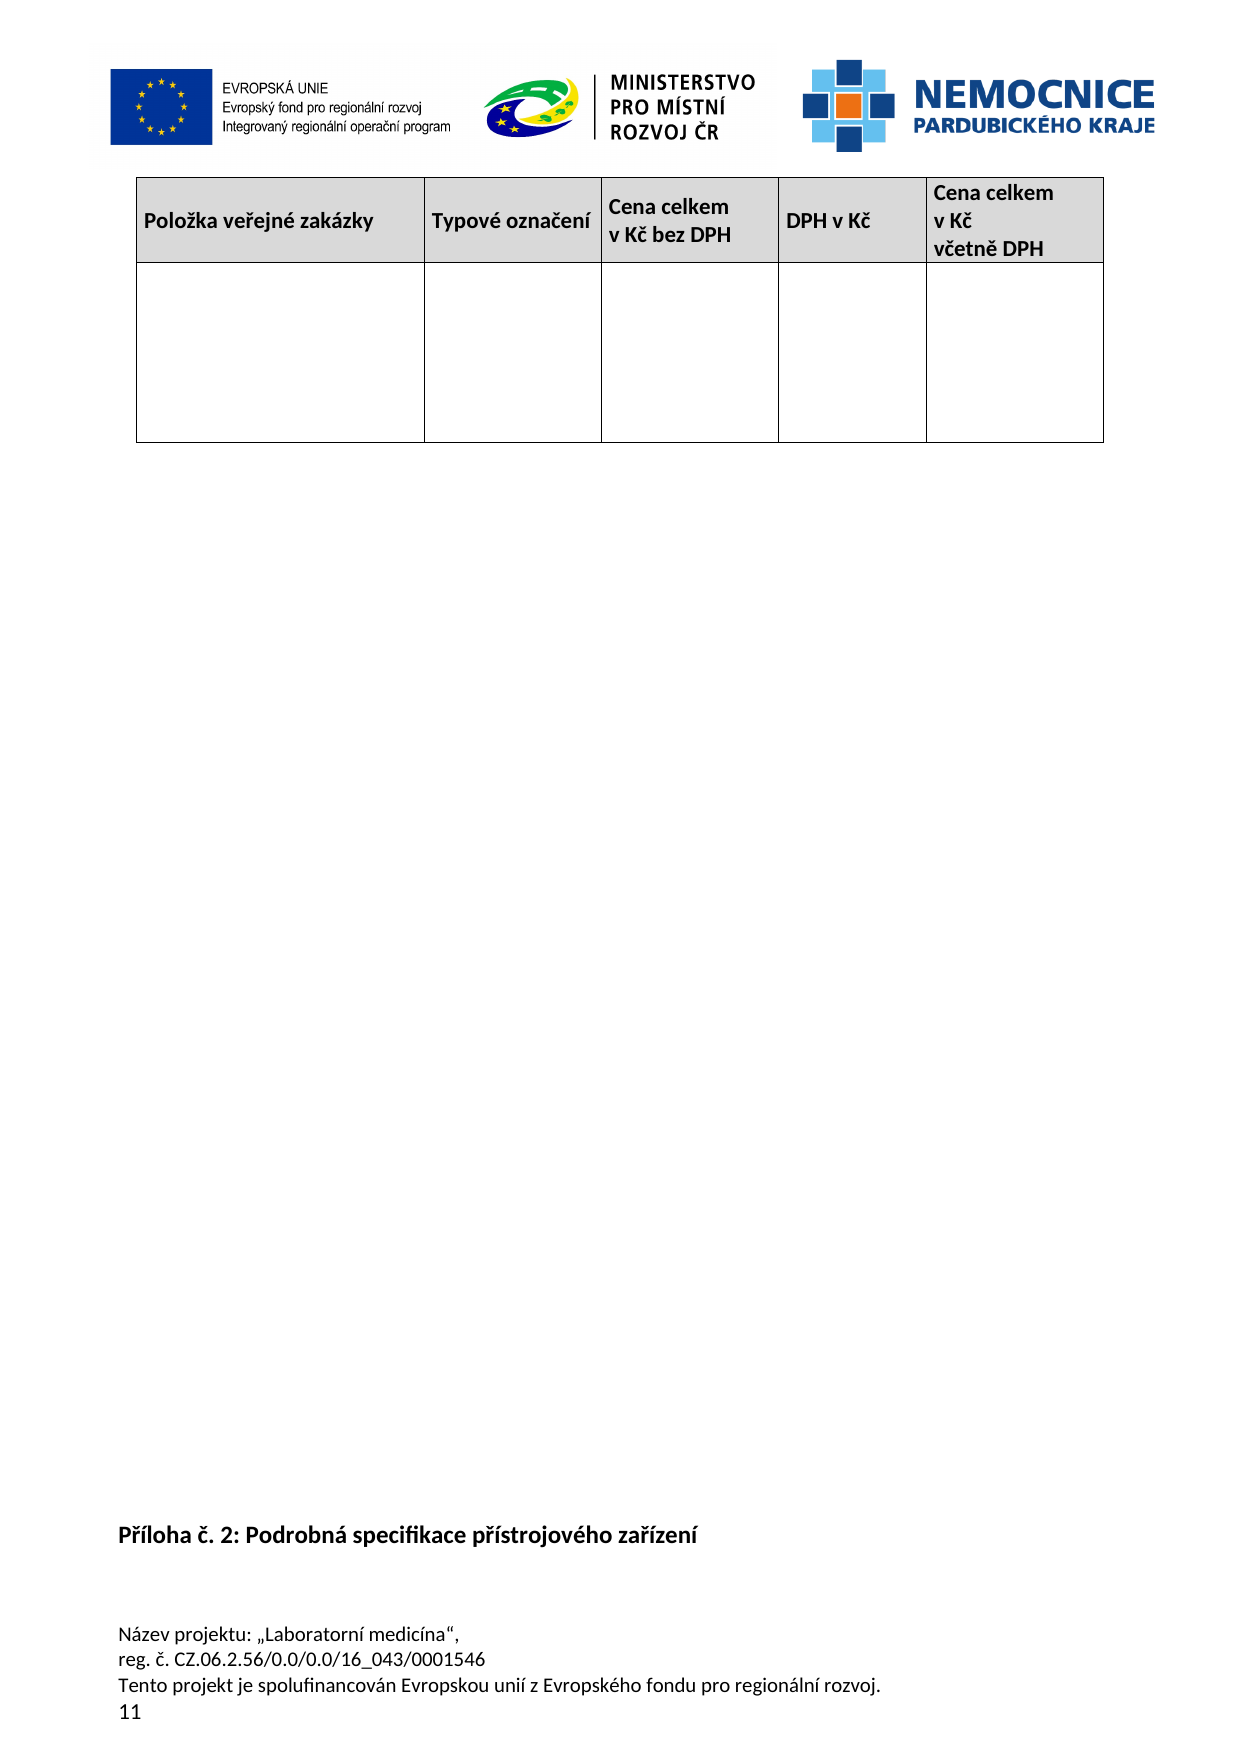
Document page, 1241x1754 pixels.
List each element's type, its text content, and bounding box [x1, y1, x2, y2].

table_cell [425, 263, 601, 442]
table_header Cena celkem v Kč včetně DPH [927, 178, 1103, 262]
table_header Položka veřejné zakázky [137, 178, 424, 262]
picture [88, 43, 777, 170]
text Příloha č. 2: Podrobná specifikace přístrojového zařízení [118, 1519, 1122, 1550]
table_cell [137, 263, 424, 442]
table_cell [779, 263, 926, 442]
picture [801, 58, 1155, 153]
table_header Cena celkem v Kč bez DPH [602, 178, 778, 262]
table_header Typové označení [425, 178, 601, 262]
table_cell [602, 263, 778, 442]
table_header DPH v Kč [779, 178, 926, 262]
table_cell [927, 263, 1103, 442]
